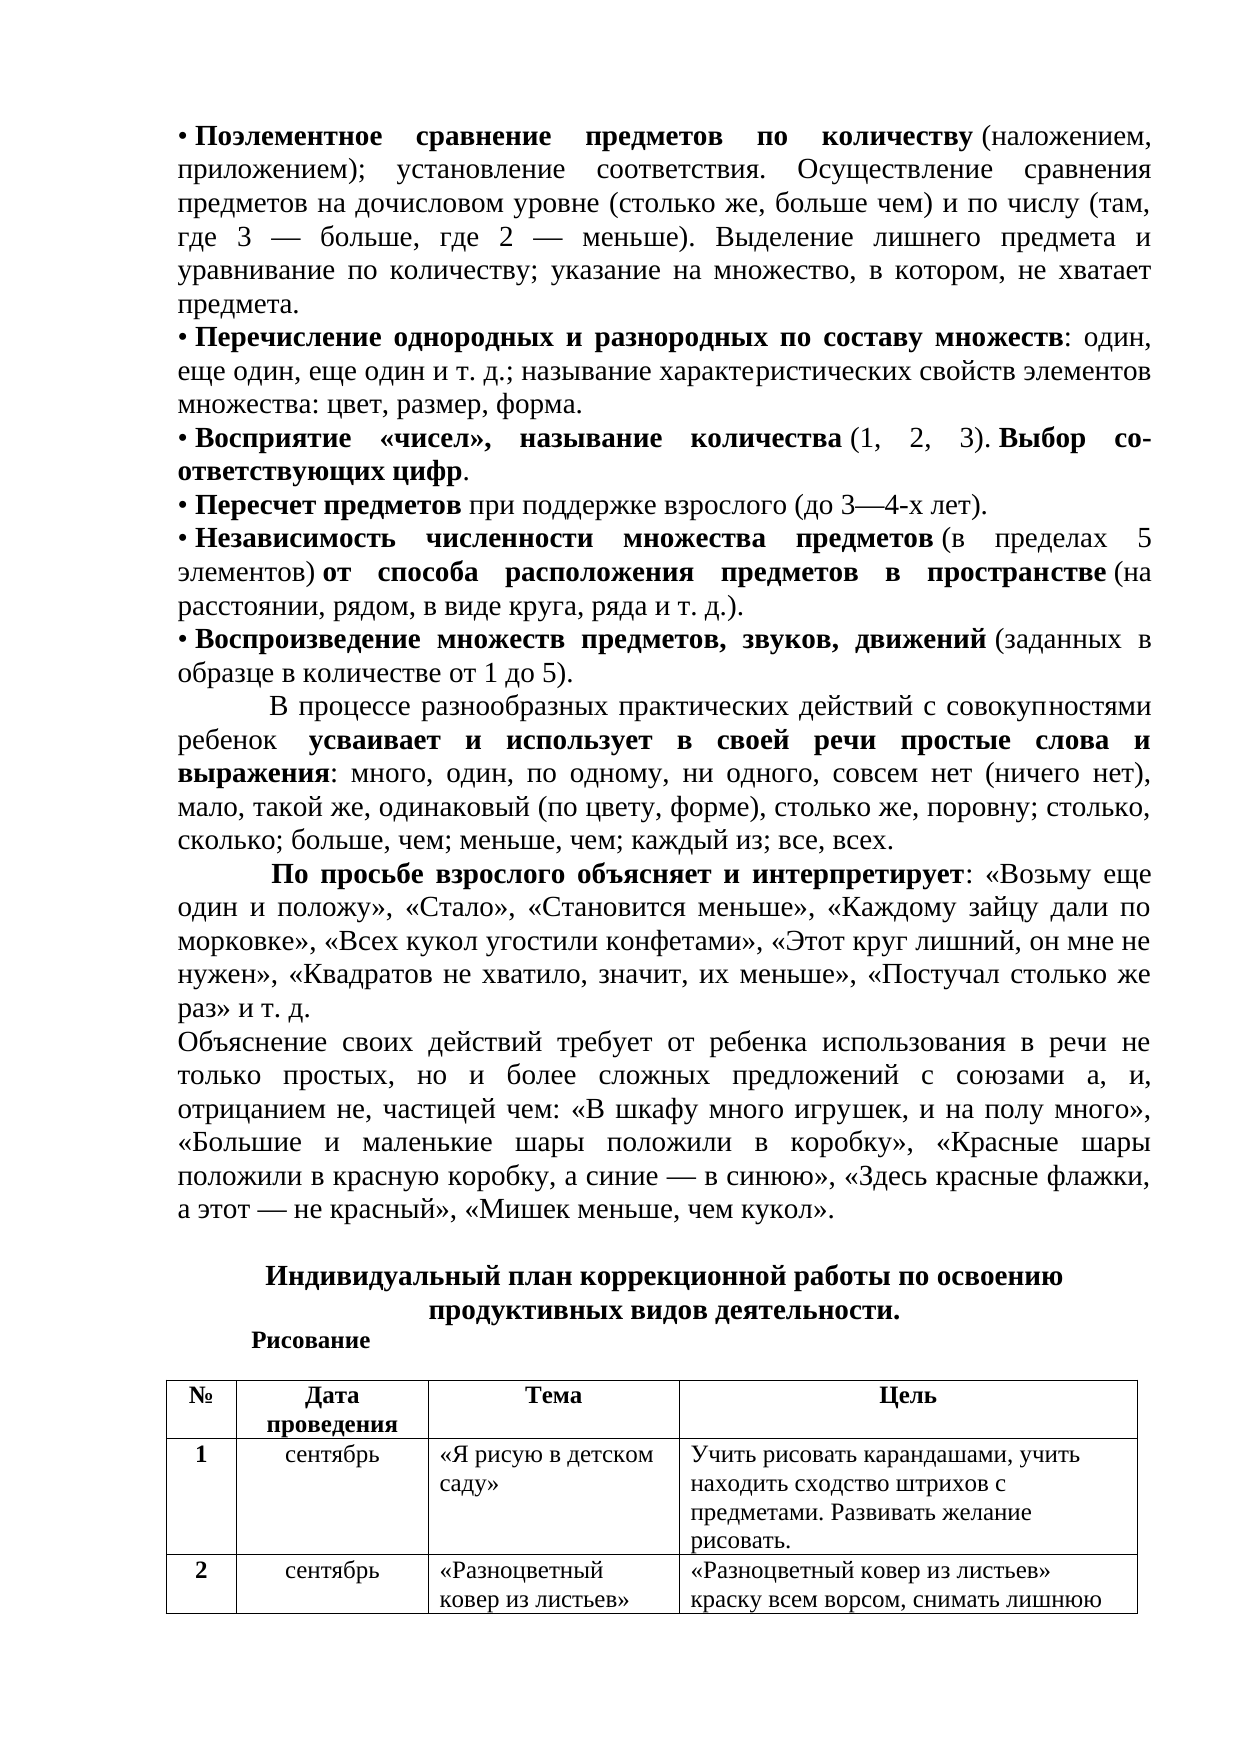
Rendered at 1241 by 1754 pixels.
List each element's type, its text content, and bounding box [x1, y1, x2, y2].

table_cell 2 [167, 1555, 236, 1613]
table_cell сентябрь [237, 1439, 428, 1554]
table_header Тема [429, 1381, 679, 1438]
text Объяснение своих действий требует от ребенка использования в речи не только простых, но и более сложных предложений с союзами а, и, отрицанием не, частицей чем: «В шкафу много игрушек, и на полу много», «Большие и маленькие шары положили в коробку», «Красные шары положили в красную коробку, а синие — в синюю», «Здесь красные флажки, а этот — не красный», «Мишек меньше, чем кукол». [177, 1024, 1152, 1225]
table_cell «Я рисую в детском саду» [429, 1439, 679, 1554]
text • Независимость численности множества предметов (в пределах 5 элементов) от способа расположения предметов в пространстве (на расстоянии, рядом, в виде круга, ряда и т. д.). [177, 521, 1152, 621]
table_cell 1 [167, 1439, 236, 1554]
text Индивидуальный план коррекционной работы по освоению продуктивных видов деятельности. [177, 1258, 1152, 1326]
table_header Цель [680, 1381, 1137, 1438]
text В процессе разнообразных практических действий с совокупностями ребенок усваивает и использует в своей речи простые слова и выражения: много, один, по одному, ни одного, совсем нет (ничего нет), мало, такой же, одинаковый (по цвету, форме), столько же, поровну; столько, сколько; больше, чем; меньше, чем; каждый из; все, всех. [177, 688, 1152, 856]
text • Пересчет предметов при поддержке взрослого (до 3—4-х лет). [177, 487, 1152, 521]
table_header № [167, 1381, 236, 1438]
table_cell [680, 1555, 1137, 1613]
table_header Дата проведения [237, 1381, 428, 1438]
text • Восприятие «чисел», называние количества (1, 2, 3). Выбор соответствующих цифр. [177, 420, 1152, 487]
text • Воспроизведение множеств предметов, звуков, движений (заданных в образце в количестве от 1 до 5). [177, 621, 1152, 688]
text • Перечисление однородных и разнородных по составу множеств: один, еще один, еще один и т. д.; называние характеристических свойств элементов множества: цвет, размер, форма. [177, 319, 1152, 420]
table_cell сентябрь [237, 1555, 428, 1613]
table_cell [429, 1555, 679, 1613]
text • Поэлементное сравнение предметов по количеству (наложением, приложением); установление соответствия. Осуществление сравнения предметов на дочисловом уровне (столько же, больше чем) и по числу (там, где 3 — больше, где 2 — меньше). Выделение лишнего предмета и уравнивание по количеству; указание на множество, в котором, не хватает предмета. [177, 118, 1152, 319]
text По просьбе взрослого объясняет и интерпретирует: «Возьму еще один и положу», «Стало», «Становится меньше», «Каждому зайцу дали по морковке», «Всех кукол угостили конфетами», «Этот круг лишний, он мне не нужен», «Квадратов не хватило, значит, их меньше», «Постучал столько же раз» и т. д. [177, 856, 1152, 1024]
text Рисование [177, 1326, 1152, 1354]
table_cell Учить рисовать карандашами, учить находить сходство штрихов с предметами. Развивать желание рисовать. [680, 1439, 1137, 1554]
